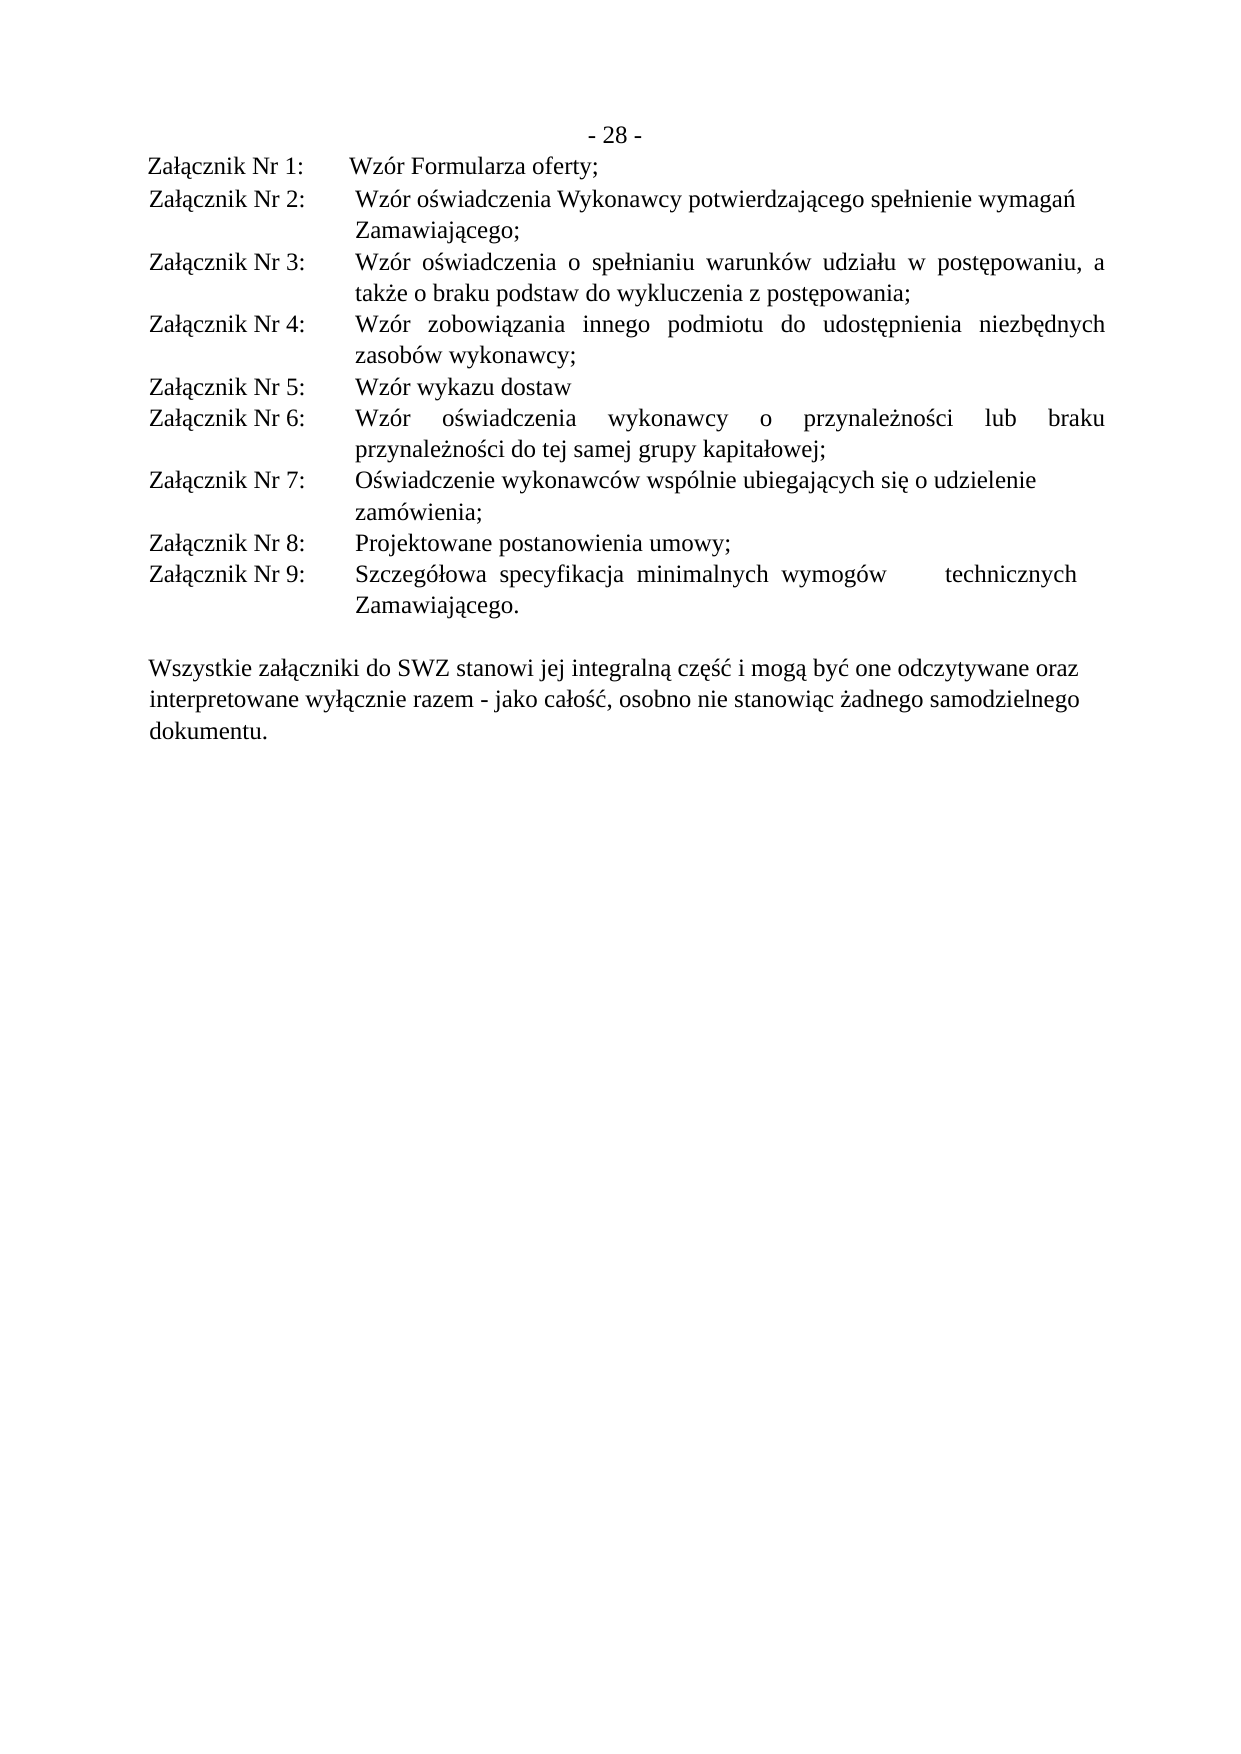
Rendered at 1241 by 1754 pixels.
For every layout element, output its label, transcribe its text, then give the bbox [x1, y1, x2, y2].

text Załącznik Nr 1: Wzór Formularza oferty; [147, 151, 1112, 179]
table_cell Załącznik Nr 4: [149, 309, 355, 372]
table_header Wzór oświadczenia Wykonawcy potwierdzającego spełnienie wymagań Zamawiającego; [355, 185, 1106, 247]
table_cell Wzór wykazu dostaw [355, 372, 1106, 403]
table_header Załącznik Nr 2: [149, 185, 355, 247]
table_cell Załącznik Nr 7: [149, 466, 355, 528]
text Wszystkie załączniki do SWZ stanowi jej integralną część i mogą być one odczytywane oraz interpretowane wyłącznie razem - jako całość, osobno nie stanowiąc żadnego samodzielnego dokumentu. [148, 653, 1112, 745]
table_cell Wzór oświadczenia wykonawcy o przynależności lub braku przynależności do tej samej grupy kapitałowej; [355, 403, 1106, 466]
table_cell Szczegółowa specyfikacja minimalnych wymogów technicznych Zamawiającego. [355, 560, 1106, 622]
table_cell Załącznik Nr 5: [149, 372, 355, 403]
table_cell Wzór zobowiązania innego podmiotu do udostępnienia niezbędnych zasobów wykonawcy; [355, 309, 1106, 372]
table_cell Załącznik Nr 6: [149, 403, 355, 466]
table_cell Załącznik Nr 9: [149, 560, 355, 622]
table_cell Załącznik Nr 8: [149, 528, 355, 559]
table_cell Oświadczenie wykonawców wspólnie ubiegających się o udzielenie zamówienia; [355, 466, 1106, 528]
table_cell Wzór oświadczenia o spełnianiu warunków udziału w postępowaniu, a także o braku podstaw do wykluczenia z postępowania; [355, 247, 1106, 309]
table_cell Załącznik Nr 3: [149, 247, 355, 309]
table_cell Projektowane postanowienia umowy; [355, 528, 1106, 559]
